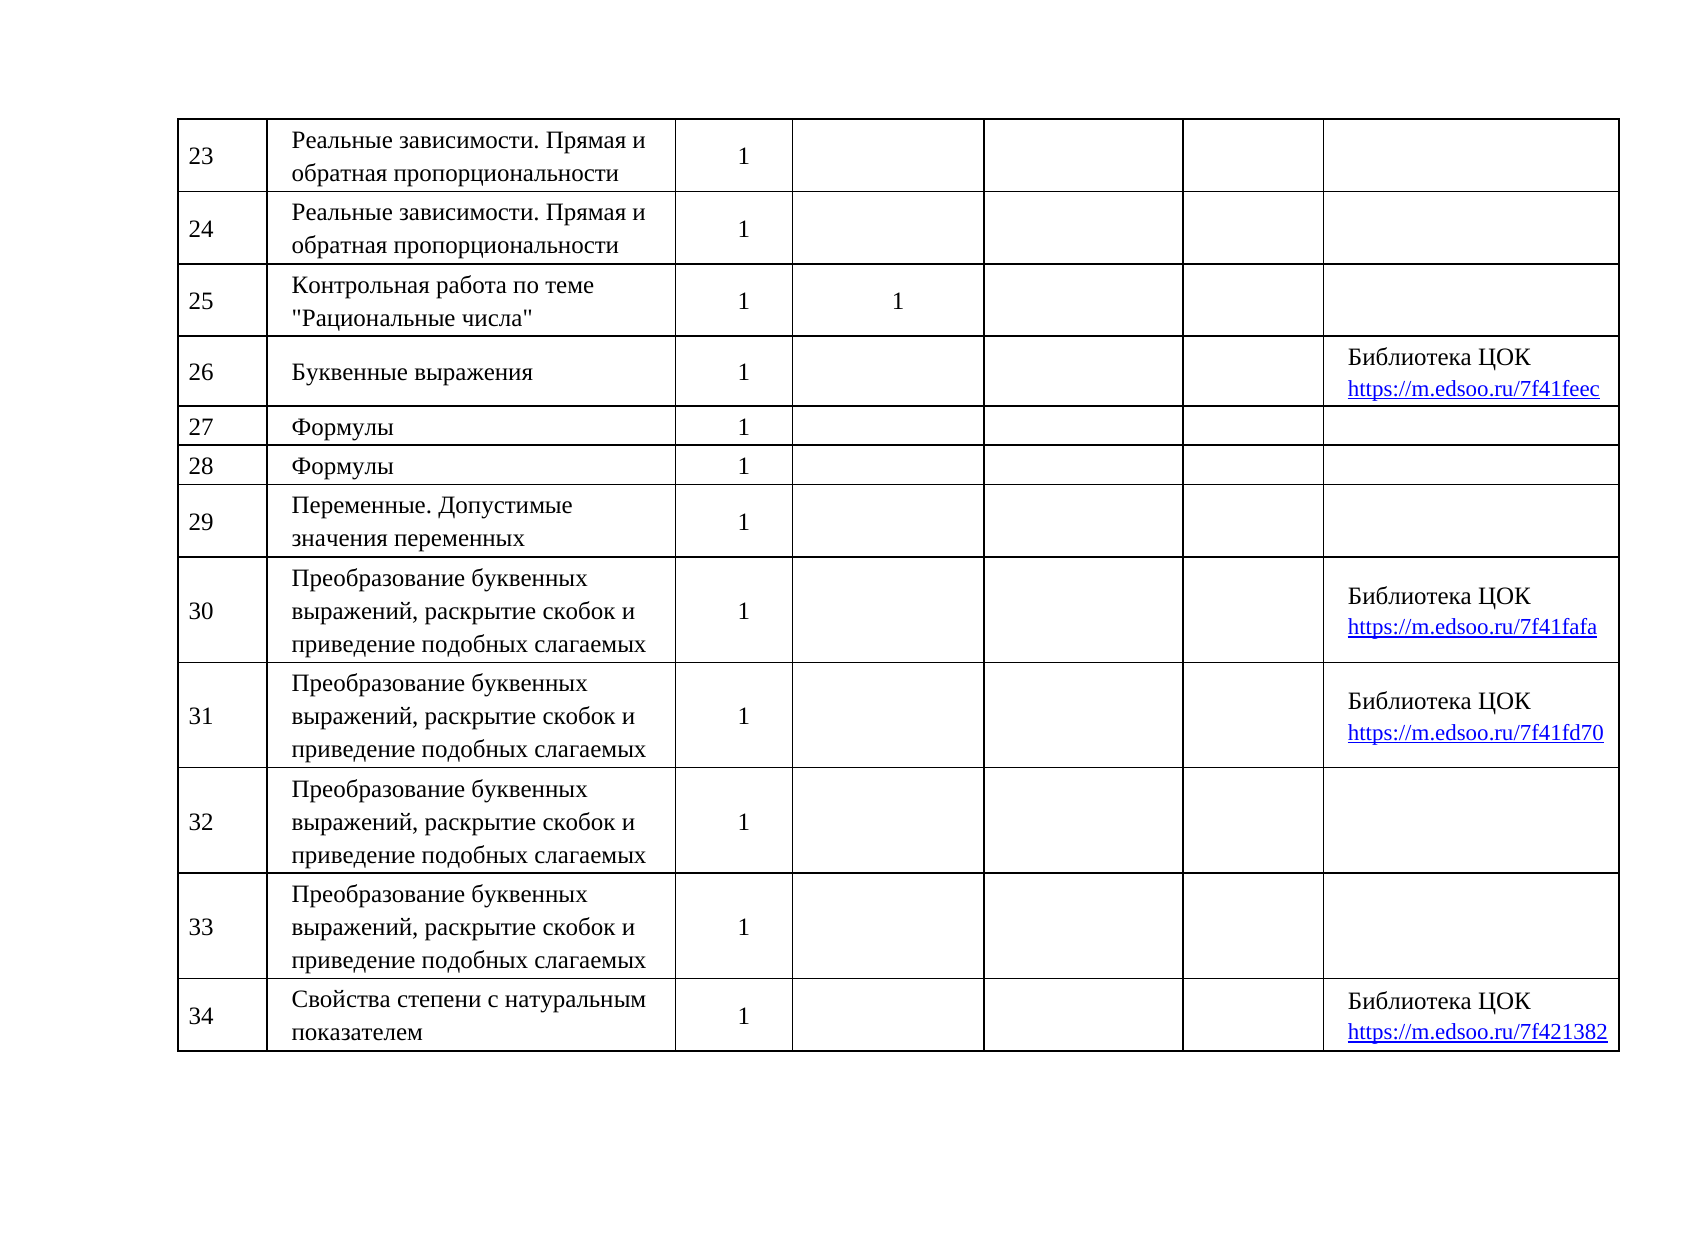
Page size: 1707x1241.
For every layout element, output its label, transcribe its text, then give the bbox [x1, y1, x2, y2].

table_cell 33 [179, 874, 266, 978]
table_cell [1184, 663, 1323, 767]
table_cell 1 [676, 979, 792, 1050]
table_cell 29 [179, 485, 266, 556]
table_cell [1184, 979, 1323, 1050]
table_cell 1 [676, 337, 792, 405]
table_cell Библиотека ЦОК https://m.edsoo.ru/7f421382 [1324, 979, 1618, 1050]
table_cell [793, 407, 983, 444]
table_cell [1324, 485, 1618, 556]
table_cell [268, 979, 675, 1050]
table_cell 1 [676, 192, 792, 263]
table_cell [793, 979, 983, 1050]
table_cell [1324, 120, 1618, 191]
table_cell 31 [179, 663, 266, 767]
table_cell 1 [676, 663, 792, 767]
table_cell [985, 120, 1182, 191]
table_cell 1 [676, 768, 792, 872]
table_cell [985, 558, 1182, 661]
table_cell 1 [676, 874, 792, 978]
table_cell Преобразование буквенных выражений, раскрытие скобок и приведение подобных слагаемых [268, 874, 675, 978]
table_cell Библиотека ЦОК https://m.edsoo.ru/7f41feec [1324, 337, 1618, 405]
table_cell 32 [179, 768, 266, 872]
table_cell Контрольная работа по теме "Рациональные числа" [268, 265, 675, 335]
table_cell [793, 337, 983, 405]
table_cell Библиотека ЦОК https://m.edsoo.ru/7f41fafa [1324, 558, 1618, 661]
table_cell [793, 120, 983, 191]
table_cell 1 [676, 265, 792, 335]
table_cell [268, 120, 675, 191]
table_cell [985, 337, 1182, 405]
table_cell [985, 407, 1182, 444]
table_cell 30 [179, 558, 266, 661]
table_cell [793, 874, 983, 978]
table_cell [985, 446, 1182, 484]
table_cell Переменные. Допустимые значения переменных [268, 485, 675, 556]
table_cell [1184, 407, 1323, 444]
table_cell [985, 192, 1182, 263]
table_cell [985, 485, 1182, 556]
table_cell [793, 485, 983, 556]
table_cell [1184, 446, 1323, 484]
table_cell 34 [179, 979, 266, 1050]
table_cell Библиотека ЦОК https://m.edsoo.ru/7f41fd70 [1324, 663, 1618, 767]
table_cell [793, 663, 983, 767]
table_cell [1184, 768, 1323, 872]
table_cell 1 [676, 558, 792, 661]
table_cell Преобразование буквенных выражений, раскрытие скобок и приведение подобных слагаемых [268, 558, 675, 661]
table_cell [793, 446, 983, 484]
table_cell [985, 874, 1182, 978]
table_cell [1184, 337, 1323, 405]
table_cell 1 [676, 120, 792, 191]
table_cell Буквенные выражения [268, 337, 675, 405]
table_cell 23 [179, 120, 266, 191]
table_cell Формулы [268, 407, 675, 444]
table_cell [1184, 485, 1323, 556]
table_cell Преобразование буквенных выражений, раскрытие скобок и приведение подобных слагаемых [268, 768, 675, 872]
table_cell [1324, 407, 1618, 444]
table_cell [793, 768, 983, 872]
table_cell Преобразование буквенных выражений, раскрытие скобок и приведение подобных слагаемых [268, 663, 675, 767]
table_cell [793, 558, 983, 661]
table_cell 25 [179, 265, 266, 335]
table_cell [1324, 265, 1618, 335]
table_cell 1 [676, 485, 792, 556]
table_cell 1 [793, 265, 983, 335]
table_cell 24 [179, 192, 266, 263]
table_cell Формулы [268, 446, 675, 484]
table_cell [793, 192, 983, 263]
table_cell [1184, 558, 1323, 661]
table_cell [1184, 874, 1323, 978]
table_cell [1324, 192, 1618, 263]
table_cell [1184, 265, 1323, 335]
table_cell [1324, 446, 1618, 484]
table_cell 1 [676, 446, 792, 484]
table_cell 26 [179, 337, 266, 405]
table_cell 28 [179, 446, 266, 484]
table_cell [985, 265, 1182, 335]
table_cell [985, 768, 1182, 872]
table_cell [1324, 768, 1618, 872]
table_cell [985, 979, 1182, 1050]
table_cell 1 [676, 407, 792, 444]
table_cell [985, 663, 1182, 767]
table_cell 27 [179, 407, 266, 444]
table_cell [1184, 192, 1323, 263]
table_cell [268, 192, 675, 263]
table_cell [1184, 120, 1323, 191]
table_cell [1324, 874, 1618, 978]
